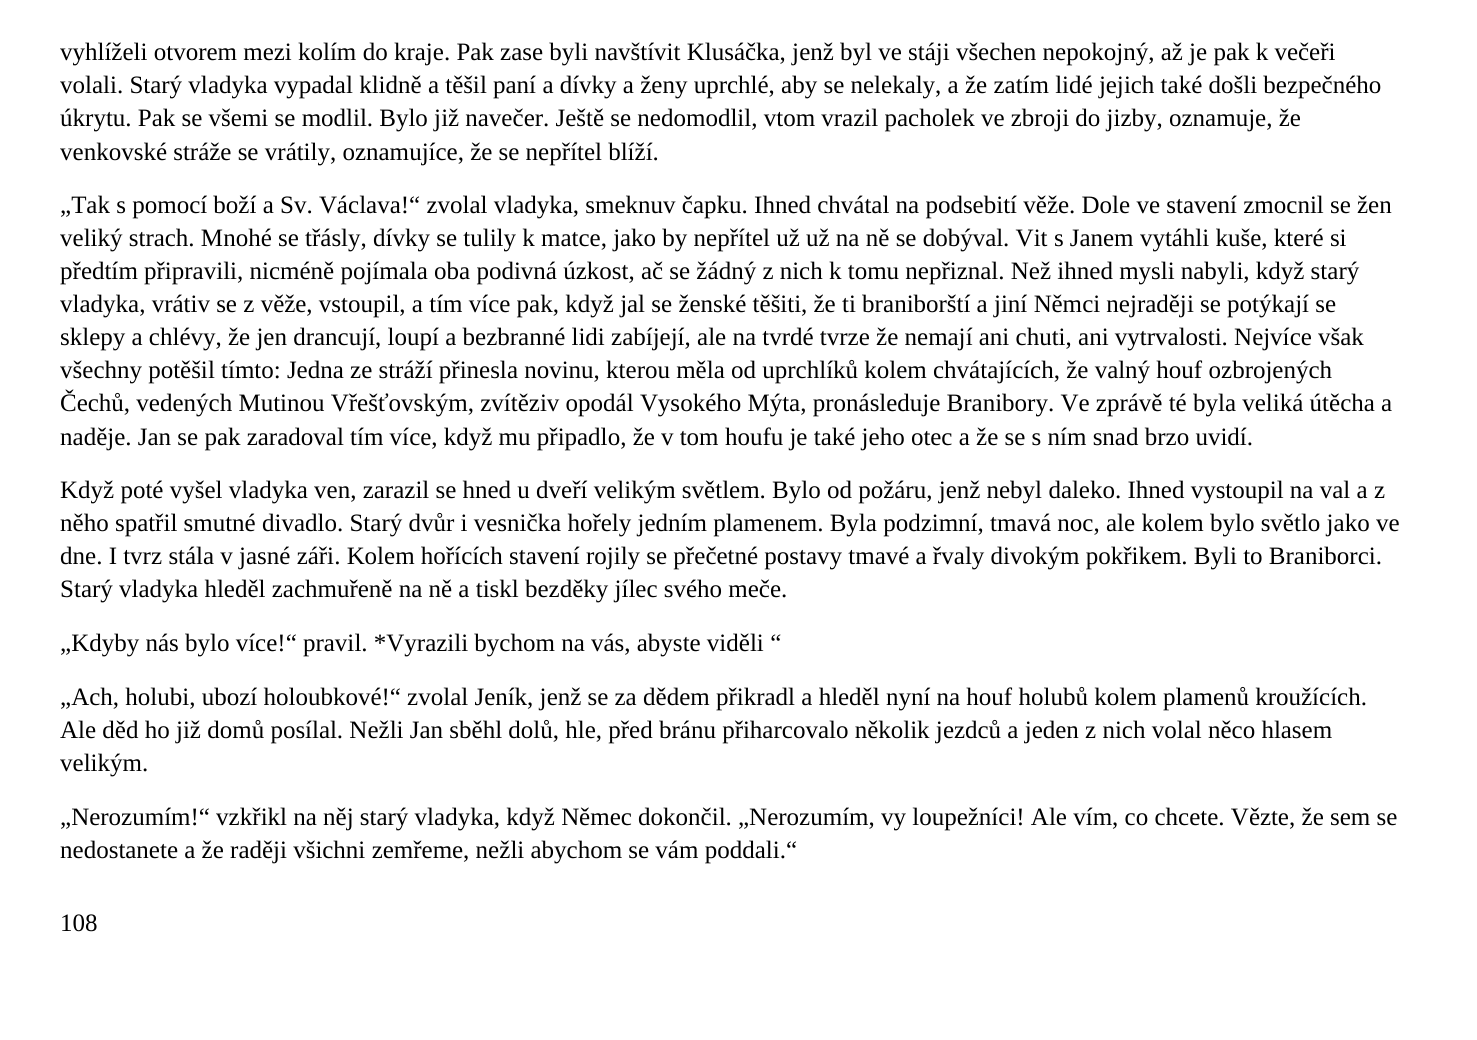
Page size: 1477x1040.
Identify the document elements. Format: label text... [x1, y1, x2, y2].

text „Nerozumím!“ vzkřikl na něj starý vladyka, když Němec dokončil. „Nerozumím, vy loupežníci! Ale vím, co chcete. Vězte, že sem se nedostanete a že raději všichni zemřeme, nežli abychom se vám poddali.“ [60, 802, 1401, 864]
text Když poté vyšel vladyka ven, zarazil se hned u dveří velikým světlem. Bylo od požáru, jenž nebyl daleko. Ihned vystoupil na val a z něho spatřil smutné divadlo. Starý dvůr i vesnička hořely jedním plamenem. Byla podzimní, tmavá noc, ale kolem bylo světlo jako ve dne. I tvrz stála v jasné záři. Kolem hořících stavení rojily se přečetné postavy tmavé a řvaly divokým pokřikem. Byli to Braniborci. Starý vladyka hleděl zachmuřeně na ně a tiskl bezděky jílec svého meče. [60, 475, 1401, 603]
text „Kdyby nás bylo více!“ pravil. *Vyrazili bychom na vás, abyste viděli ­“ [60, 628, 1401, 657]
text „Tak s pomocí boží a Sv. Václava!“ zvolal vladyka, smeknuv čapku. Ihned chvátal na podsebití věže. Dole ve stavení zmocnil se žen veliký strach. Mnohé se třásly, dívky se tulily k matce, jako by nepřítel už už na ně se dobýval. Vit s Janem vytáhli kuše, které si předtím připravili, nicméně pojímala oba podivná úzkost, ač se žádný z nich k tomu nepřiznal. Než ihned mysli nabyli, když starý vladyka, vrátiv se z věže, vstoupil, a tím více pak, když jal se ženské těšiti, že ti braniborští a jiní Němci nejraději se potýkají se sklepy a chlévy, že jen drancují, loupí a bezbranné lidi zabíjejí, ale na tvrdé tvrze že nemají ani chuti, ani vytrvalosti. Nejvíce však všechny potěšil tímto: Jedna ze stráží přinesla novinu, kterou měla od uprchlíků kolem chvátajících, že valný houf ozbrojených Čechů, vedených Mutinou Vřešťovským, zvítěziv opodál Vysokého Mýta, pronásleduje Branibory. Ve zprávě té byla veliká útěcha a naděje. Jan se pak zaradoval tím více, když mu připadlo, že v tom houfu je také jeho otec a že se s ním snad brzo uvidí. [60, 190, 1401, 450]
text „Ach, holubi, ubozí holoubkové!“ zvolal Jeník, jenž se za dědem přikradl a hleděl nyní na houf holubů kolem plamenů kroužících. Ale děd ho již domů posílal. Nežli Jan sběhl dolů, hle, před bránu přiharcovalo několik jezdců a jeden z nich volal něco hlasem velikým. [60, 682, 1401, 777]
